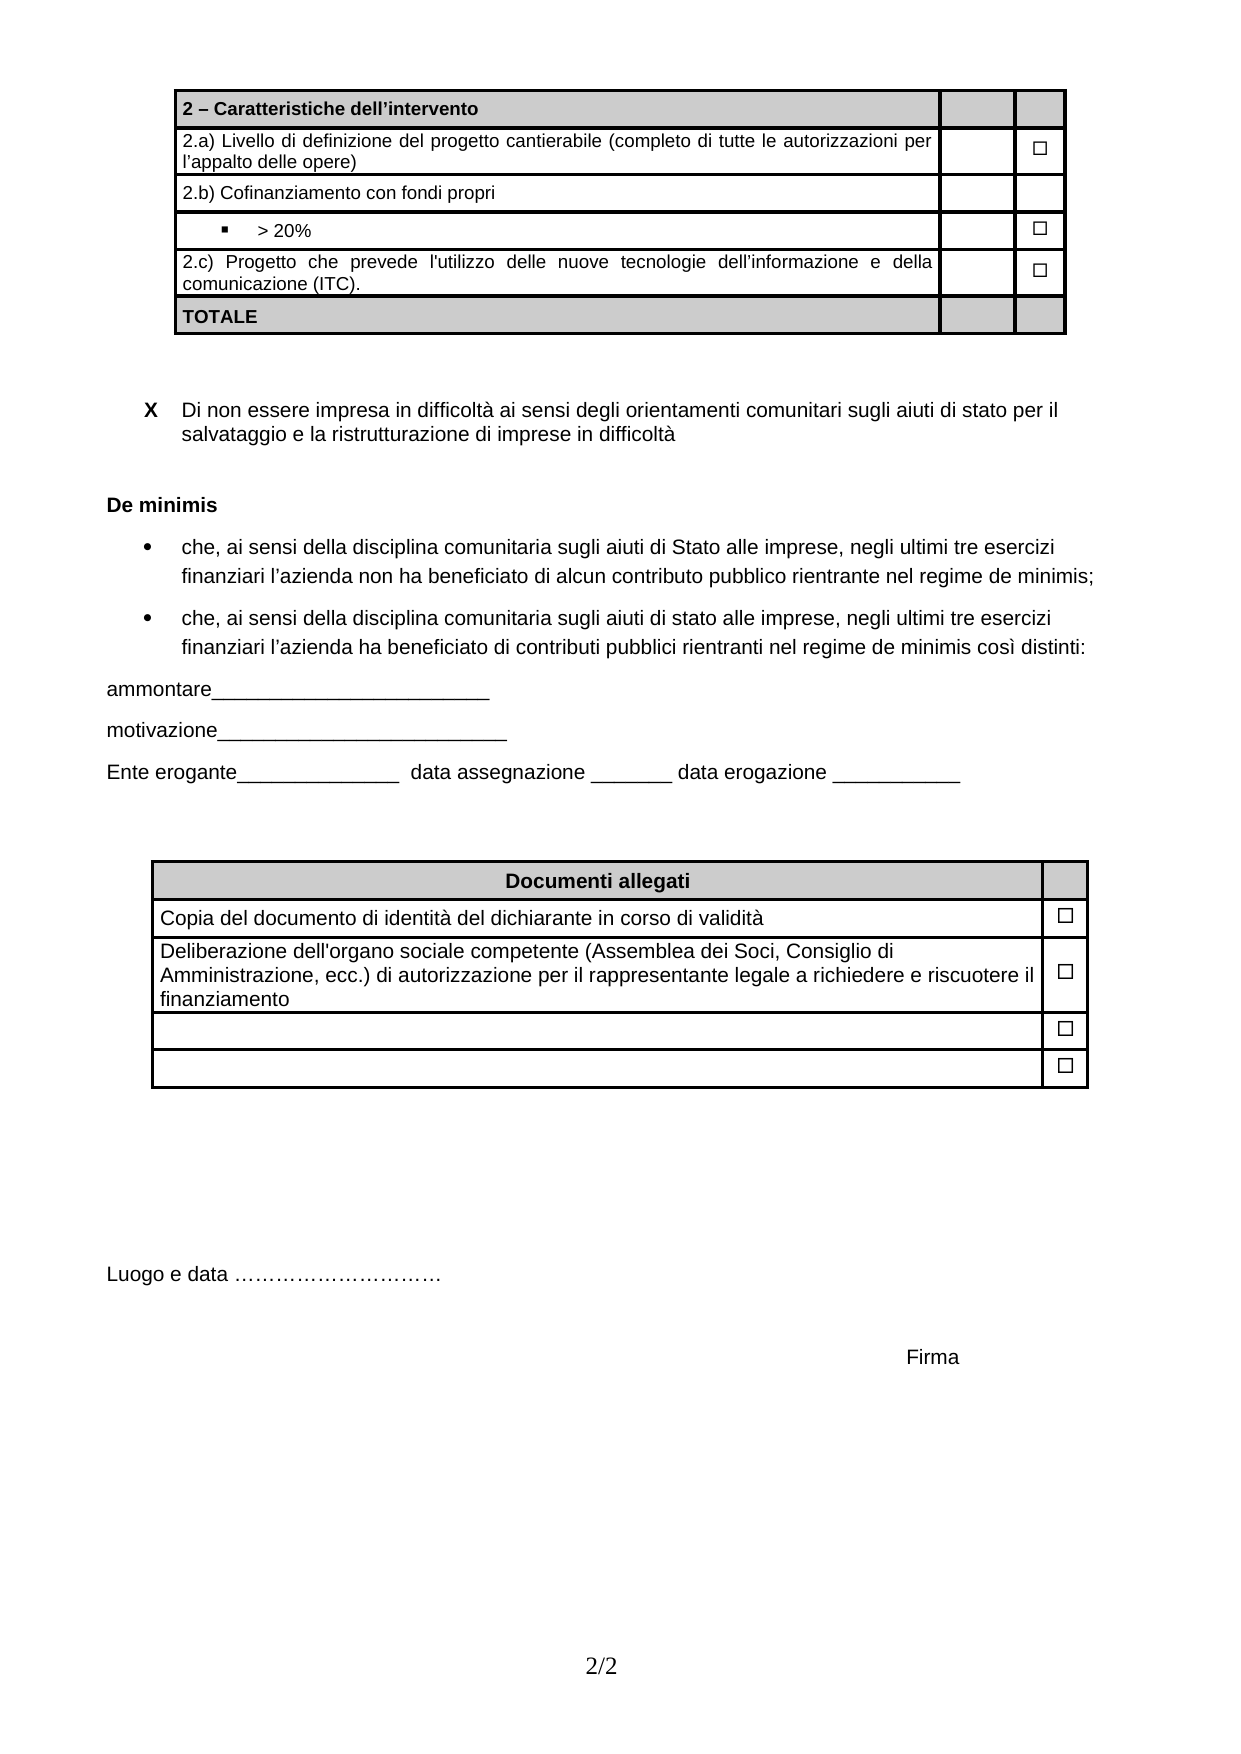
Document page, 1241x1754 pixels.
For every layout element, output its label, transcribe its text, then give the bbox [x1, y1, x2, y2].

table_cell [1017, 251, 1063, 294]
table_cell [942, 176, 1013, 210]
table_cell > 20% [177, 214, 938, 248]
table_cell [1044, 1014, 1086, 1048]
list che, ai sensi della disciplina comunitaria sugli aiuti di stato alle imprese, negli ultimi tre esercizi finanziari l’azienda ha beneficiato di contributi pubblici rientranti nel regime de minimis così distinti: [144, 602, 1134, 660]
table_cell [1044, 939, 1086, 1011]
table_cell 2 – Caratteristiche dell’intervento [177, 92, 938, 126]
table_cell [154, 1051, 1041, 1086]
table_header [1044, 863, 1086, 898]
table_cell [1017, 214, 1063, 248]
table_cell [1017, 92, 1063, 126]
table_cell Deliberazione dell'organo sociale competente (Assemblea dei Soci, Consiglio di Amministrazione, ecc.) di autorizzazione per il rappresentante legale a richiedere e riscuotere il finanziamento [154, 939, 1041, 1011]
table_header Documenti allegati [154, 863, 1041, 898]
table_cell [942, 298, 1013, 332]
text ammontare________________________ [106, 673, 1134, 702]
table_cell [942, 92, 1013, 126]
table_cell [942, 251, 1013, 294]
table_cell TOTALE [177, 298, 938, 332]
table_cell [942, 214, 1013, 248]
list che, ai sensi della disciplina comunitaria sugli aiuti di Stato alle imprese, negli ultimi tre esercizi finanziari l’azienda non ha beneficiato di alcun contributo pubblico rientrante nel regime de minimis; [144, 531, 1134, 589]
table_cell [154, 1014, 1041, 1048]
table_cell 2.a) Livello di definizione del progetto cantierabile (completo di tutte le autorizzazioni per l’appalto delle opere) [177, 130, 938, 173]
table_cell [1017, 130, 1063, 173]
table_cell [1044, 1051, 1086, 1086]
table_cell 2.b) Cofinanziamento con fondi propri [177, 176, 938, 210]
table_cell [942, 130, 1013, 173]
list Di non essere impresa in difficoltà ai sensi degli orientamenti comunitari sugli aiuti di stato per il salvataggio e la ristrutturazione di imprese in difficoltà [144, 398, 1134, 446]
table_cell 2.c) Progetto che prevede l'utilizzo delle nuove tecnologie dell’informazione e della comunicazione (ITC). [177, 251, 938, 294]
text motivazione_________________________ [106, 714, 1134, 743]
table_cell [1044, 901, 1086, 936]
table_cell [1017, 176, 1063, 210]
text Firma [106, 1341, 1134, 1370]
text Luogo e data ………………………… [106, 1258, 1134, 1287]
text Ente erogante______________ data assegnazione _______ data erogazione ___________ [106, 756, 1134, 785]
table_cell Copia del documento di identità del dichiarante in corso di validità [154, 901, 1041, 936]
table_cell [1017, 298, 1063, 332]
text De minimis [106, 489, 1134, 518]
